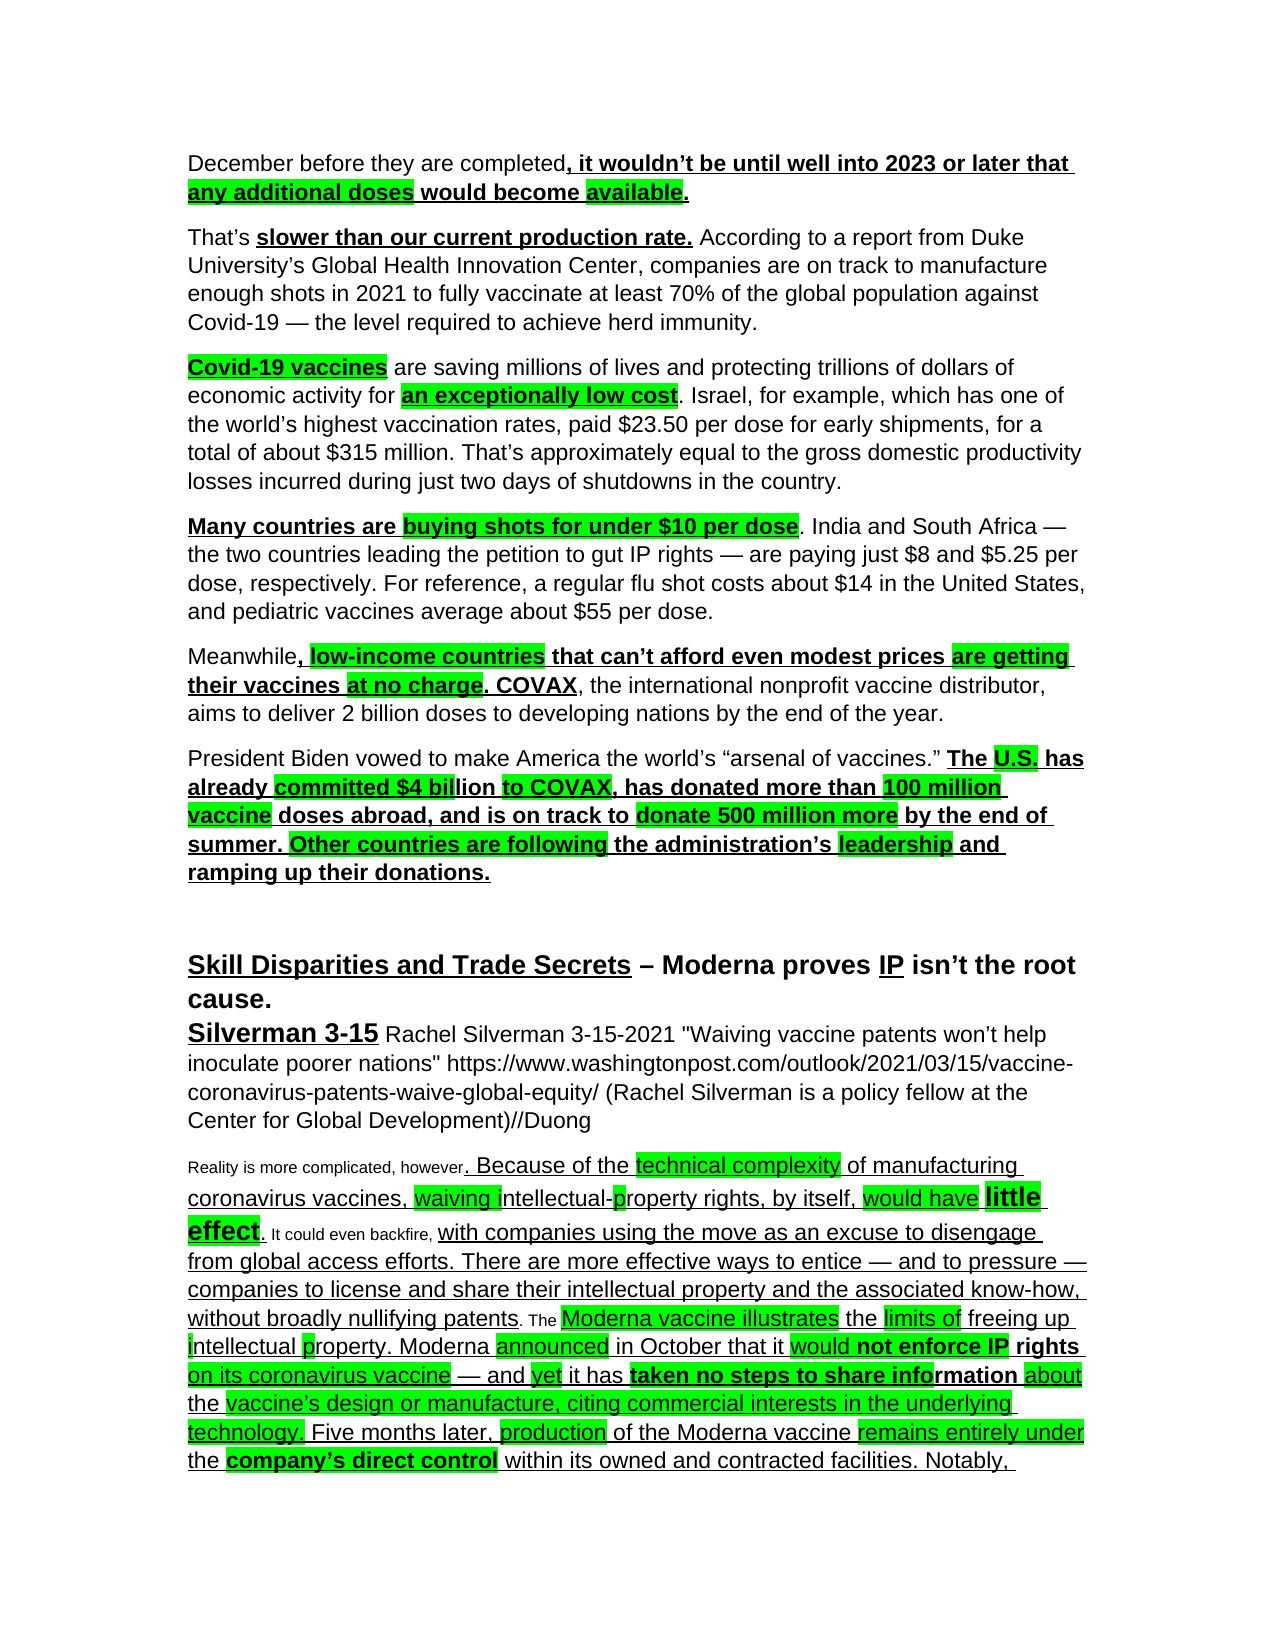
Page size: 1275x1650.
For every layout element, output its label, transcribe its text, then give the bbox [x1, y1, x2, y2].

text Silverman 3-15 Rachel Silverman 3-15-2021 "Waiving vaccine patents won’t help inoculate poorer nations" https://www.washingtonpost.com/outlook/2021/03/15/vaccine-coronavirus-patents-waive-global-equity/ (Rachel Silverman is a policy fellow at the Center for Global Development)//Duong [187, 1017, 1087, 1133]
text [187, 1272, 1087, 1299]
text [187, 150, 1087, 205]
text Meanwhile, low-income countries that can’t afford even modest prices are getting their vaccines at no charge. COVAX, the international nonprofit vaccine distributor, aims to deliver 2 billion doses to developing nations by the end of the year. [187, 643, 1087, 726]
text President Biden vowed to make America the world’s “arsenal of vaccines.” The U.S. has already committed $4 billion to COVAX, has donated more than 100 million vaccine doses abroad, and is on track to donate 500 million more by the end of summer. Other countries are following the administration’s leadership and ramping up their donations. [187, 745, 1087, 885]
text Many countries are buying shots for under $10 per dose. India and South Africa — the two countries leading the petition to gut IP rights — are paying just $8 and $5.25 per dose, respectively. For reference, a regular flu shot costs about $14 in the United States, and pediatric vaccines average about $55 per dose. [187, 513, 1087, 624]
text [187, 1300, 1087, 1473]
subtitle Skill Disparities and Trade Secrets – Moderna proves IP isn’t the root cause. [187, 949, 1087, 1014]
text Covid-19 vaccines are saving millions of lives and protecting trillions of dollars of economic activity for an exceptionally low cost. Israel, for example, which has one of the world’s highest vaccination rates, paid $23.50 per dose for early shipments, for a total of about $315 million. That’s approximately equal to the gross domestic productivity losses incurred during just two days of shutdowns in the country. [187, 354, 1087, 494]
text That’s slower than our current production rate. According to a report from Duke University’s Global Health Innovation Center, companies are on track to manufacture enough shots in 2021 to fully vaccinate at least 70% of the global population against Covid-19 — the level required to achieve herd immunity. [187, 223, 1087, 335]
